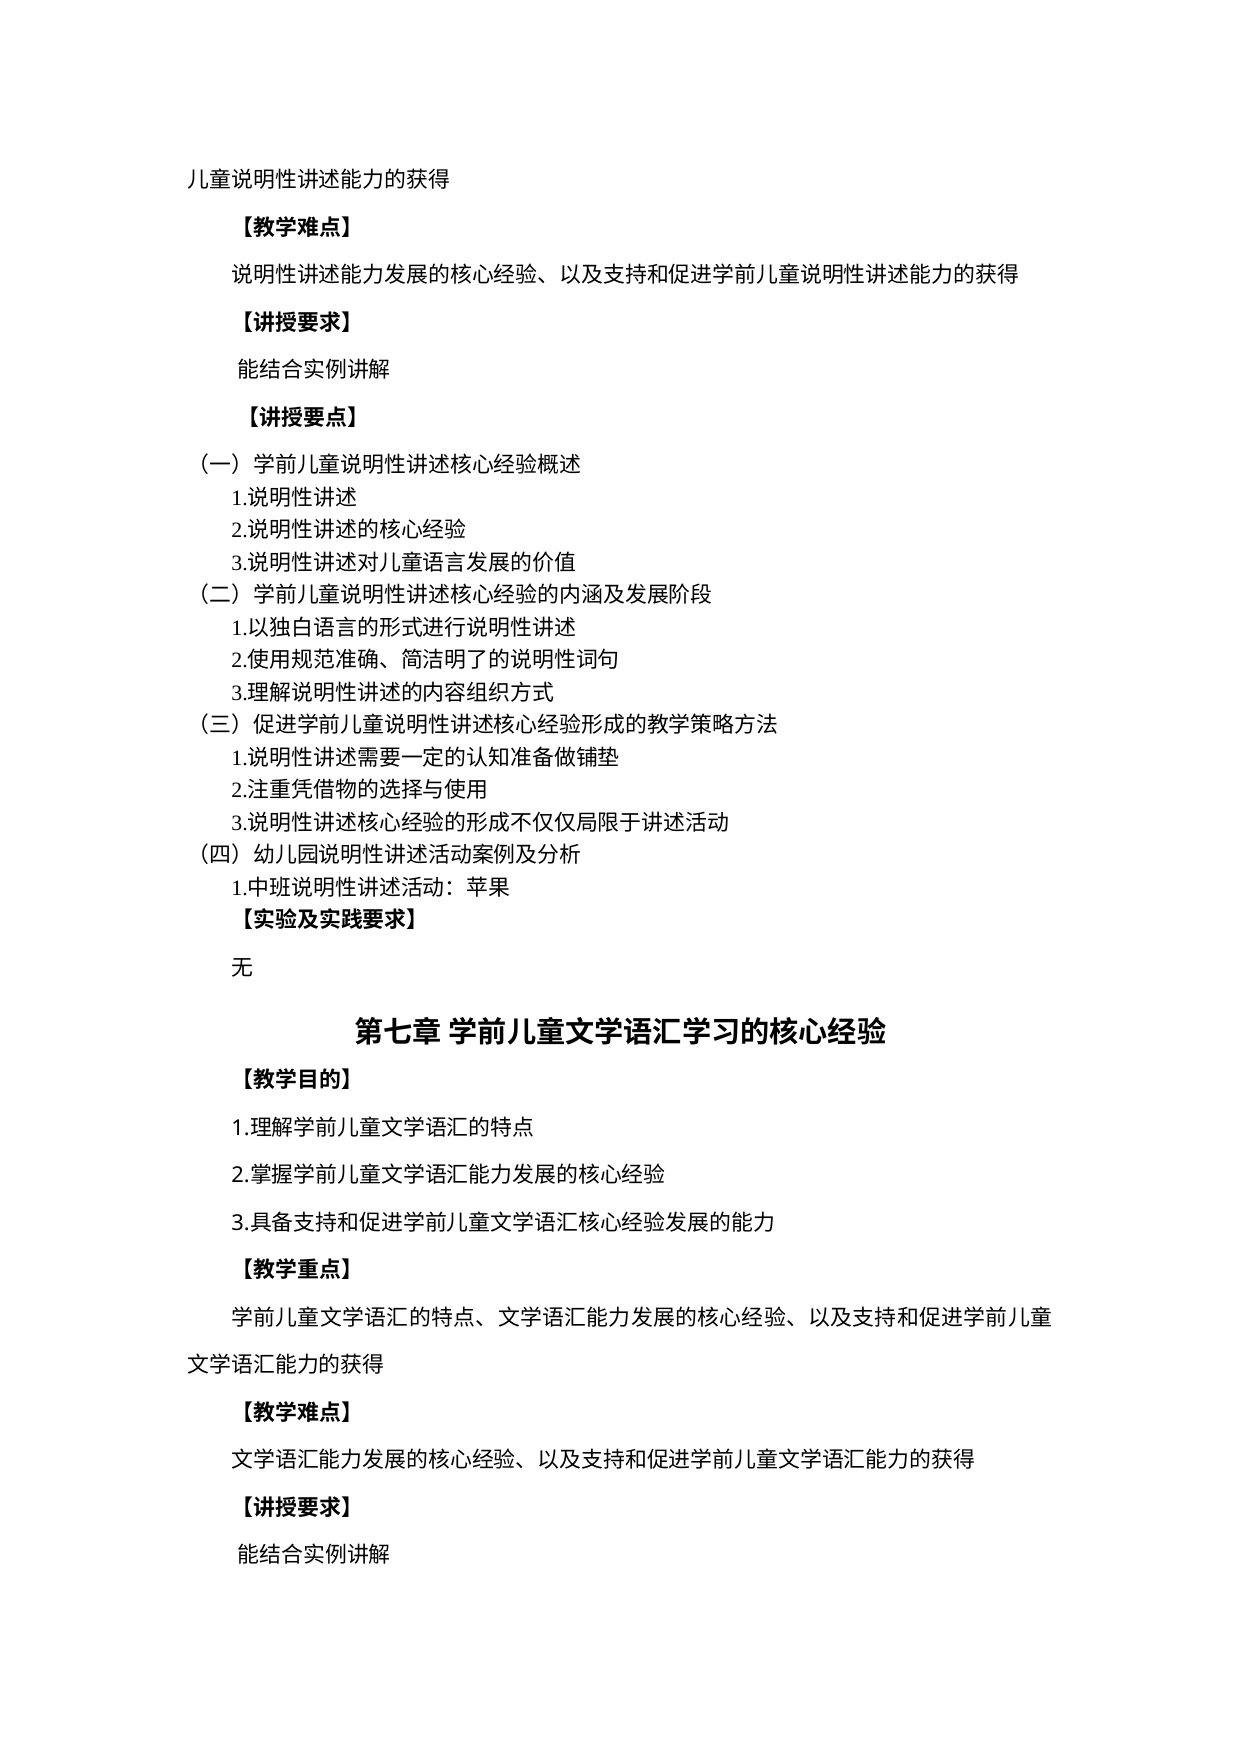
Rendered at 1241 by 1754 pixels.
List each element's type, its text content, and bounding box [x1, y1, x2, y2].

list 幼儿园说明性讲述活动案例及分析 [187, 837, 1053, 869]
text 1.理解学前儿童文学语汇的特点 [187, 1109, 1053, 1141]
list 理解说明性讲述的内容组织方式 [187, 674, 1053, 707]
list 说明性讲述的核心经验 [187, 512, 1053, 544]
text 【教学目的】 [187, 1062, 1053, 1094]
text 文学语汇能力发展的核心经验、以及支持和促进学前儿童文学语汇能力的获得 [187, 1442, 1053, 1474]
text 学前儿童文学语汇的特点、文学语汇能力发展的核心经验、以及支持和促进学前儿童文学语汇能力的获得 [187, 1300, 1053, 1379]
list 学前儿童说明性讲述核心经验的内涵及发展阶段 [187, 577, 1053, 609]
text 无 [187, 949, 1053, 981]
list 使用规范准确、简洁明了的说明性词句 [187, 642, 1053, 674]
text 【教学难点】 [187, 1395, 1053, 1426]
text 2.掌握学前儿童文学语汇能力发展的核心经验 [187, 1157, 1053, 1189]
list 学前儿童说明性讲述核心经验概述 [187, 447, 1053, 479]
text 1.中班说明性讲述活动：苹果 [187, 869, 1053, 902]
text 【讲授要点】 [237, 399, 1053, 431]
text 3.具备支持和促进学前儿童文学语汇核心经验发展的能力 [187, 1205, 1053, 1236]
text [187, 162, 1053, 194]
list 说明性讲述核心经验的形成不仅仅局限于讲述活动 [187, 804, 1053, 837]
text 【讲授要求】 [187, 304, 1053, 336]
list 说明性讲述对儿童语言发展的价值 [187, 544, 1053, 577]
list 促进学前儿童说明性讲述核心经验形成的教学策略方法 [187, 707, 1053, 739]
text 【教学难点】 [187, 209, 1053, 241]
text 能结合实例讲解 [237, 352, 1053, 384]
list 说明性讲述需要一定的认知准备做铺垫 [187, 739, 1053, 772]
text 【教学重点】 [187, 1252, 1053, 1284]
text 【实验及实践要求】 [187, 902, 1053, 934]
list 以独白语言的形式进行说明性讲述 [187, 609, 1053, 642]
text 能结合实例讲解 [237, 1537, 1053, 1569]
text 第七章 学前儿童文学语汇学习的核心经验 [187, 997, 1053, 1062]
list 注重凭借物的选择与使用 [187, 772, 1053, 804]
text 【讲授要求】 [187, 1490, 1053, 1521]
text 说明性讲述能力发展的核心经验、以及支持和促进学前儿童说明性讲述能力的获得 [187, 257, 1053, 289]
list 说明性讲述 [187, 479, 1053, 512]
